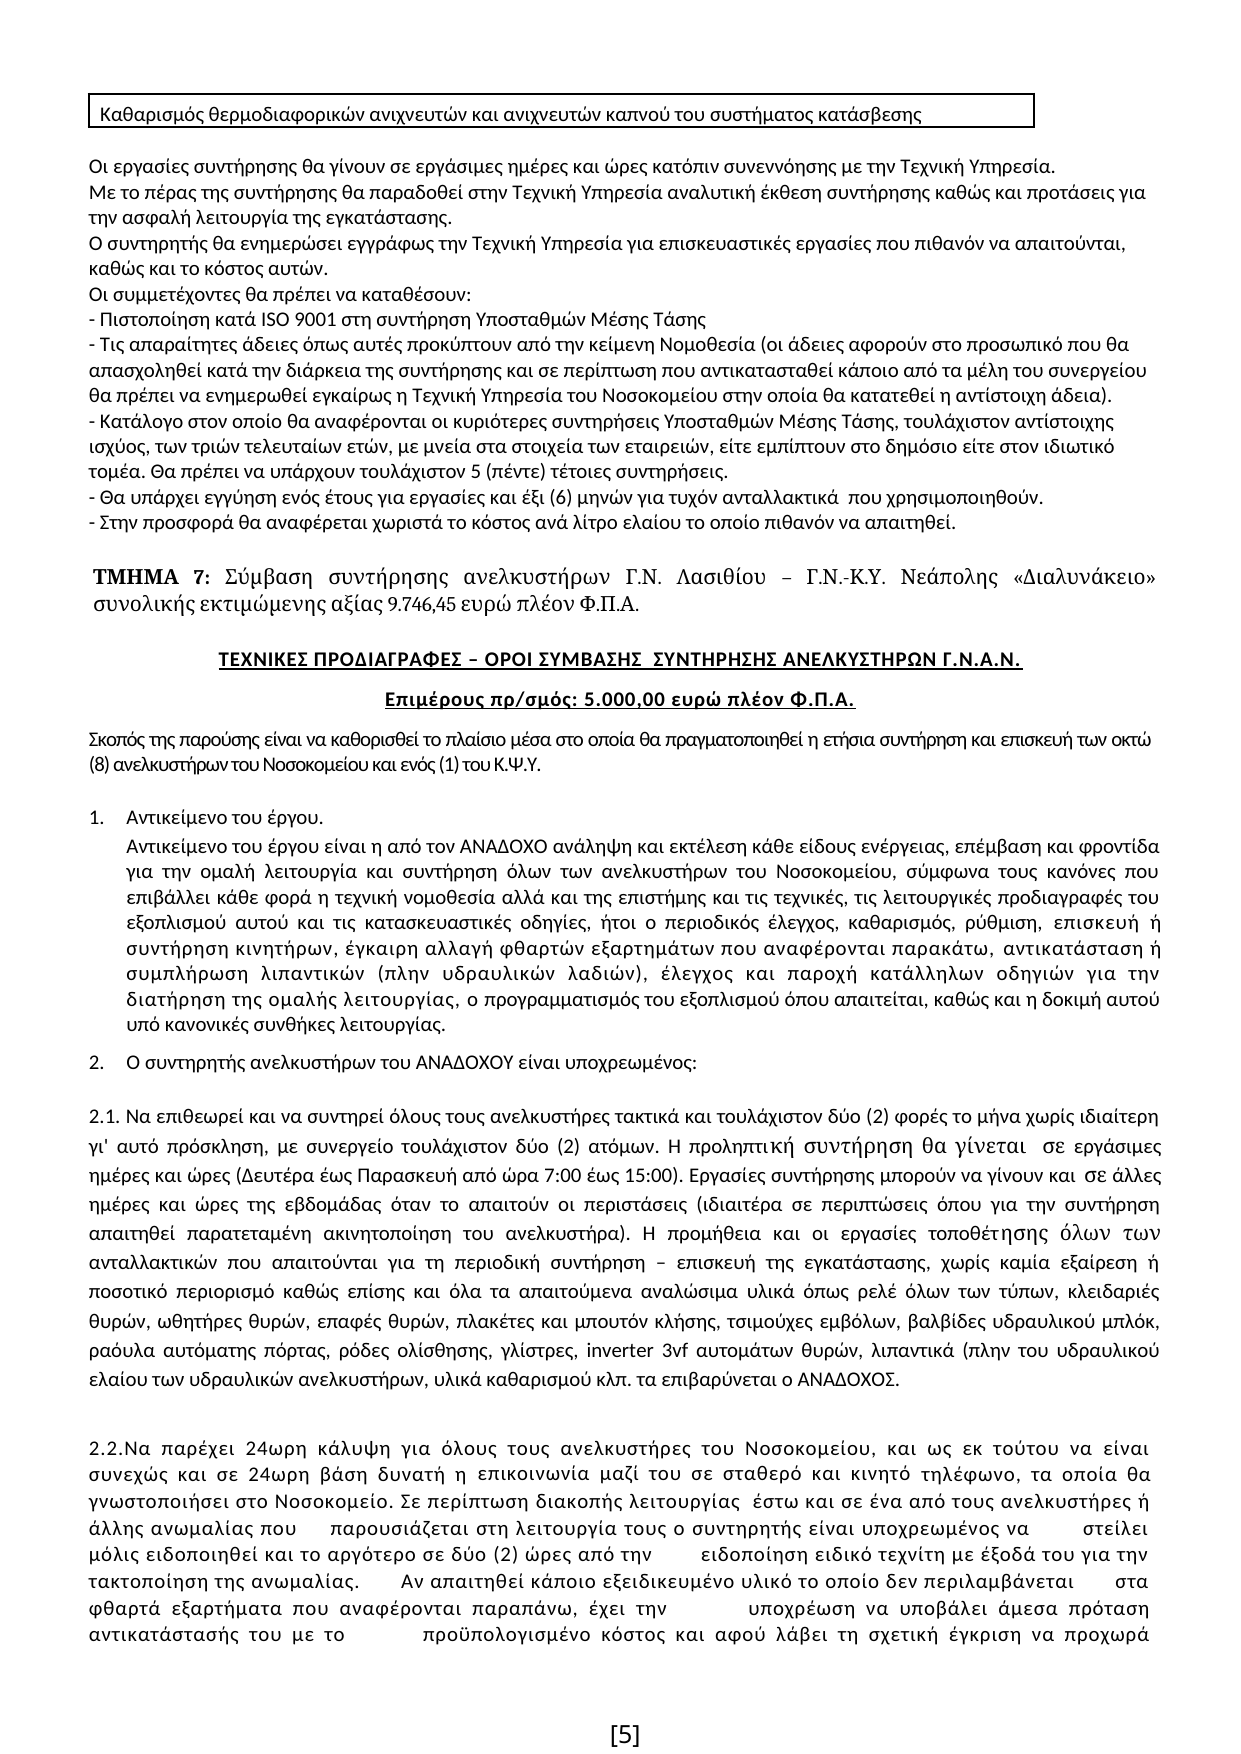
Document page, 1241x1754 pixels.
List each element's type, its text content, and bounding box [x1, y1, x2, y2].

text Οι εργασίες συντήρησης θα γίνουν σε εργάσιμες ημέρες και ώρες κατόπιν συνεννόησης με την Τεχνική Υπηρεσία. [89, 154, 1161, 179]
text Ο συντηρητής θα ενημερώσει εγγράφως την Τεχνική Υπηρεσία για επισκευαστικές εργασίες που πιθανόν να απαιτούνται, καθώς και το κόστος αυτών. [89, 230, 1161, 281]
text Αντικείμενο του έργου είναι η από τον ΑΝΑΔΟΧΟ ανάληψη και εκτέλεση κάθε είδους ενέργειας, επέμβαση και φροντίδα για την ομαλή λειτουργία και συντήρηση όλων των ανελκυστήρων του Νοσοκομείου, σύμφωνα τους κανόνες που επιβάλλει κάθε φορά η τεχνική νομοθεσία αλλά και της επιστήμης και τις τεχνικές, τις λειτουργικές προδιαγραφές του εξοπλισμού αυτού και τις κατασκευαστικές οδηγίες, ήτοι ο περιοδικός έλεγχος, καθαρισμός, ρύθμιση, επισκευή ή συντήρηση κινητήρων, έγκαιρη αλλαγή φθαρτών εξαρτημάτων που αναφέρονται παρακάτω, αντικατάσταση ή συμπλήρωση λιπαντικών (πλην υδραυλικών λαδιών), έλεγχος και παροχή κατάλληλων οδηγιών για την διατήρηση της ομαλής λειτουργίας, ο προγραμματισμός του εξοπλισμού όπου απαιτείται, καθώς και η δοκιμή αυτού υπό κανονικές συνθήκες λειτουργίας. [126, 833, 1161, 1037]
list Αντικείμενο του έργου. [89, 804, 1161, 829]
text ΤΜΗΜΑ 7: Σύμβαση συντήρησης ανελκυστήρων Γ.Ν. Λασιθίου – Γ.Ν.-Κ.Υ. Νεάπολης «Διαλυνάκειο» συνολικής εκτιμώμενης αξίας 9.746,45 ευρώ πλέον Φ.Π.Α. [93, 562, 1157, 617]
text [89, 1434, 1151, 1647]
text Σκοπός της παρούσης είναι να καθορισθεί τo πλαίσιο μέσα στο οποία θα πραγματοποιηθεί η ετήσια συντήρηση και επισκευή των οκτώ (8) ανελκυστήρων του Νοσοκομείου και ενός (1) του Κ.Ψ.Υ. [89, 726, 1151, 777]
text - Κατάλογο στον οποίο θα αναφέρονται οι κυριότερες συντηρήσεις Υποσταθμών Μέσης Τάσης, τουλάχιστον αντίστοιχης ισχύος, των τριών τελευταίων ετών, με μνεία στα στοιχεία των εταιρειών, είτε εμπίπτουν στο δημόσιο είτε στον ιδιωτικό τομέα. Θα πρέπει να υπάρχουν τουλάχιστον 5 (πέντε) τέτοιες συντηρήσεις. [89, 408, 1161, 484]
text Με το πέρας της συντήρησης θα παραδοθεί στην Τεχνική Υπηρεσία αναλυτική έκθεση συντήρησης καθώς και προτάσεις για την ασφαλή λειτουργία της εγκατάστασης. [89, 179, 1161, 230]
text - Θα υπάρχει εγγύηση ενός έτους για εργασίες και έξι (6) μηνών για τυχόν ανταλλακτικά που χρησιμοποιηθούν. [89, 484, 1161, 509]
text Επιμέρους πρ/σμός: 5.000,00 ευρώ πλέον Φ.Π.Α. [89, 686, 1151, 712]
table_cell Καθαρισμός θερμοδιαφορικών ανιχνευτών και ανιχνευτών καπνού του συστήματος κατάσβεσης [90, 95, 1033, 126]
text - Πιστοποίηση κατά ISO 9001 στη συντήρηση Υποσταθμών Μέσης Τάσης [89, 306, 1161, 332]
text - Στην προσφορά θα αναφέρεται χωριστά το κόστος ανά λίτρο ελαίου το οποίο πιθανόν να απαιτηθεί. [89, 509, 1161, 535]
list Ο συντηρητής ανελκυστήρων του ΑΝΑΔΟΧΟΥ είναι υποχρεωμένος: [89, 1049, 1161, 1074]
text ΤΕΧΝΙΚΕΣ ΠΡΟΔΙΑΓΡΑΦΕΣ – ΟΡΟΙ ΣΥΜΒΑΣΗΣ ΣΥΝΤΗΡΗΣΗΣ ΑΝΕΛΚΥΣΤΗΡΩΝ Γ.Ν.Α.Ν. [89, 647, 1151, 672]
text 2.1. Να επιθεωρεί και να συντηρεί όλους τους ανελκυστήρες τακτικά και τουλάχιστον δύο (2) φορές το μήνα χωρίς ιδιαίτερη γι' αυτό πρόσκληση, με συνεργείο τουλάχιστον δύο (2) ατόμων. Η προληπτική συντήρηση θα γίνεται σε εργάσιμες ημέρες και ώρες (Δευτέρα έως Παρασκευή από ώρα 7:00 έως 15:00). Εργασίες συντήρησης μπορούν να γίνουν και σε άλλες ημέρες και ώρες της εβδομάδας όταν το απαιτούν οι περιστάσεις (ιδιαιτέρα σε περιπτώσεις όπου για την συντήρηση απαιτηθεί παρατεταμένη ακινητοποίηση του ανελκυστήρα). Η προμήθεια και οι εργασίες τοποθέτησης όλων των ανταλλακτικών που απαιτούνται για τη περιοδική συντήρηση – επισκευή της εγκατάστασης, χωρίς καμία εξαίρεση ή ποσοτικό περιορισμό καθώς επίσης και όλα τα απαιτούμενα αναλώσιμα υλικά όπως ρελέ όλων των τύπων, κλειδαριές θυρών, ωθητήρες θυρών, επαφές θυρών, πλακέτες και μπουτόν κλήσης, τσιμούχες εμβόλων, βαλβίδες υδραυλικού μπλόκ, ραόυλα αυτόματης πόρτας, ρόδες ολίσθησης, γλίστρες, inverter 3vf αυτομάτων θυρών, λιπαντικά (πλην του υδραυλικού ελαίου των υδραυλικών ανελκυστήρων, υλικά καθαρισμού κλπ. τα επιβαρύνεται ο ΑΝΑΔΟΧΟΣ. [89, 1104, 1161, 1392]
text - Τις απαραίτητες άδειες όπως αυτές προκύπτουν από την κείμενη Νομοθεσία (οι άδειες αφορούν στο προσωπικό που θα απασχοληθεί κατά την διάρκεια της συντήρησης και σε περίπτωση που αντικατασταθεί κάποιο από τα μέλη του συνεργείου θα πρέπει να ενημερωθεί εγκαίρως η Τεχνική Υπηρεσία του Νοσοκομείου στην οποία θα κατατεθεί η αντίστοιχη άδεια). [89, 332, 1161, 408]
text Οι συμμετέχοντες θα πρέπει να καταθέσουν: [89, 281, 1161, 306]
